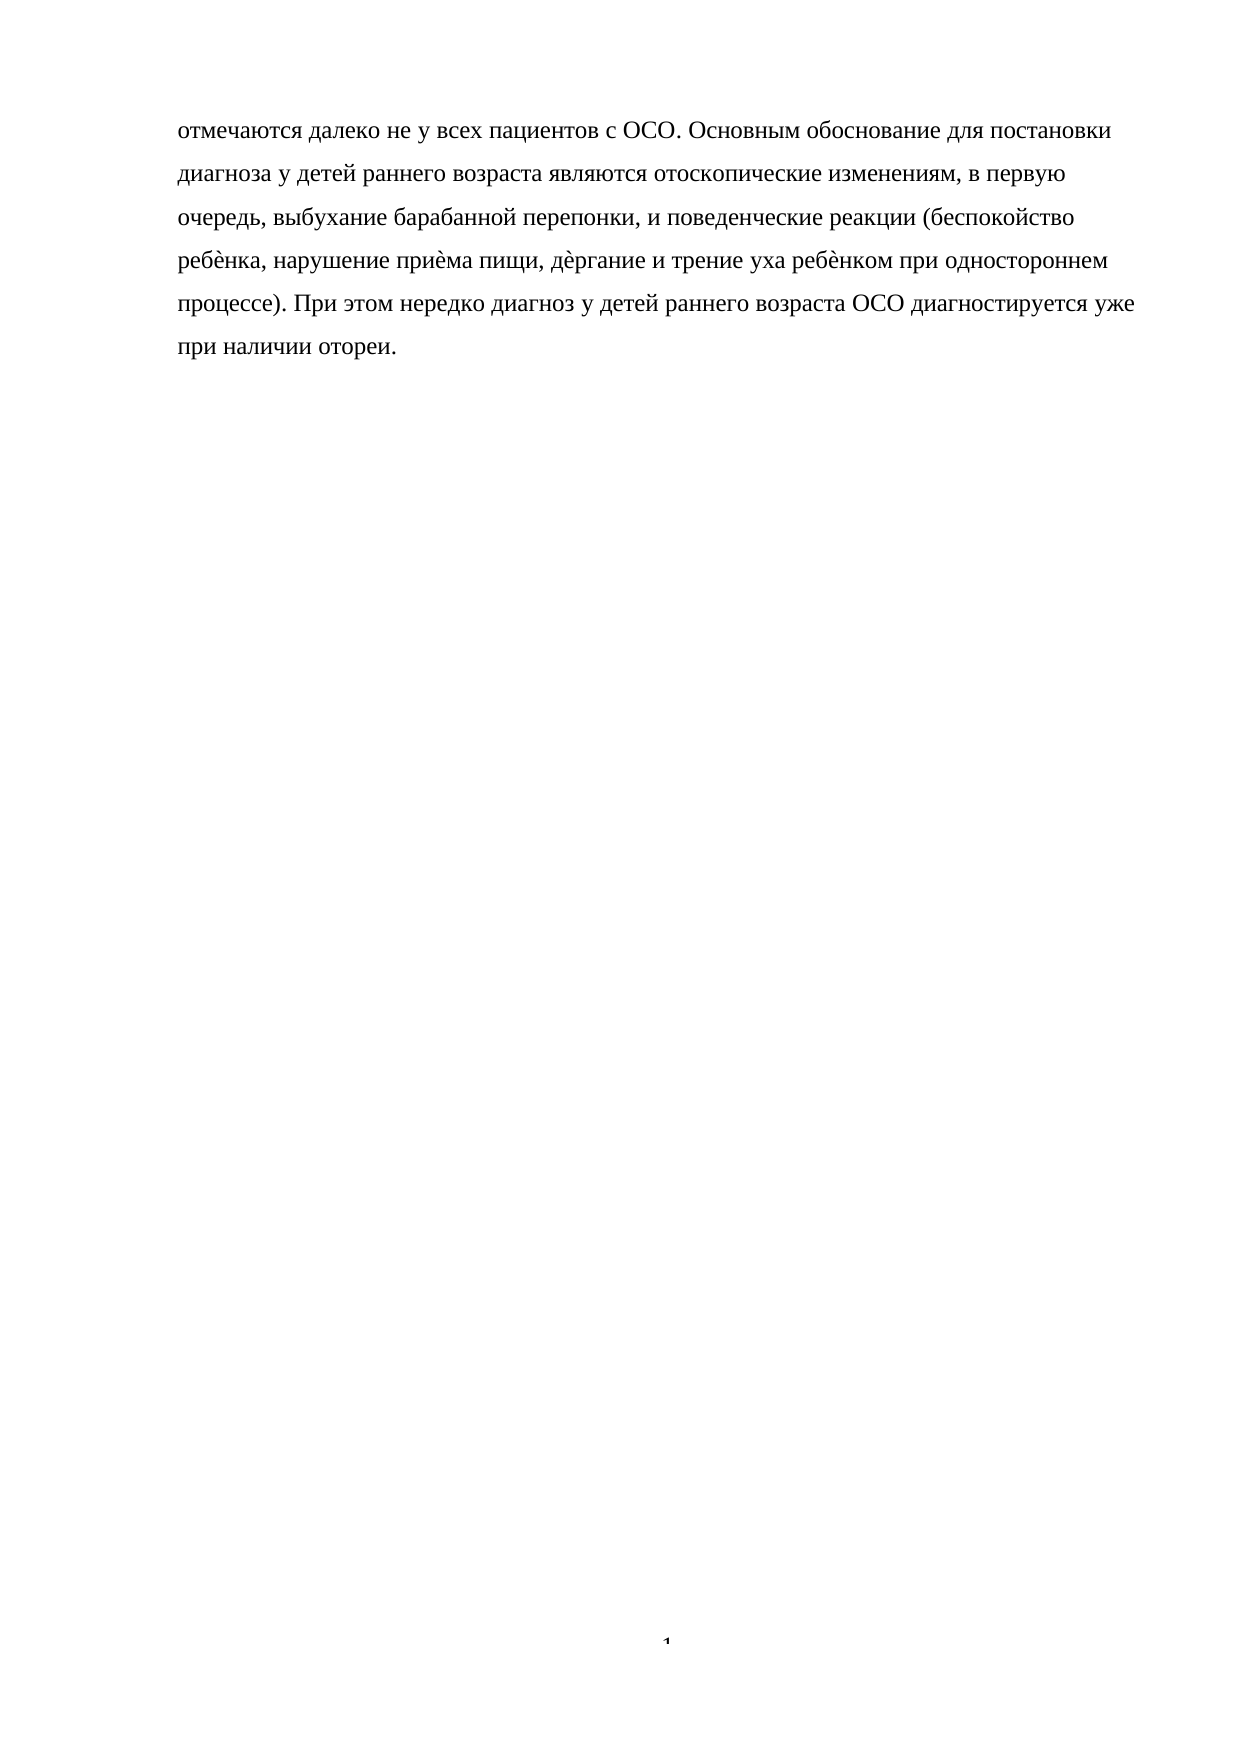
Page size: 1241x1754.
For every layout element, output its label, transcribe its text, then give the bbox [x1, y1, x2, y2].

text отмечаются далеко не у всех пациентов с ОСО. Основным обоснование для постановки диагноза у детей раннего возраста являются отоскопические изменениям, в первую очередь, выбухание барабанной перепонки, и поведенческие реакции (беспокойство ребѐнка, нарушение приѐма пищи, дѐргание и трение уха ребѐнком при одностороннем процессе). При этом нередко диагноз у детей раннего возраста ОСО диагностируется уже при наличии отореи. [177, 115, 1138, 360]
